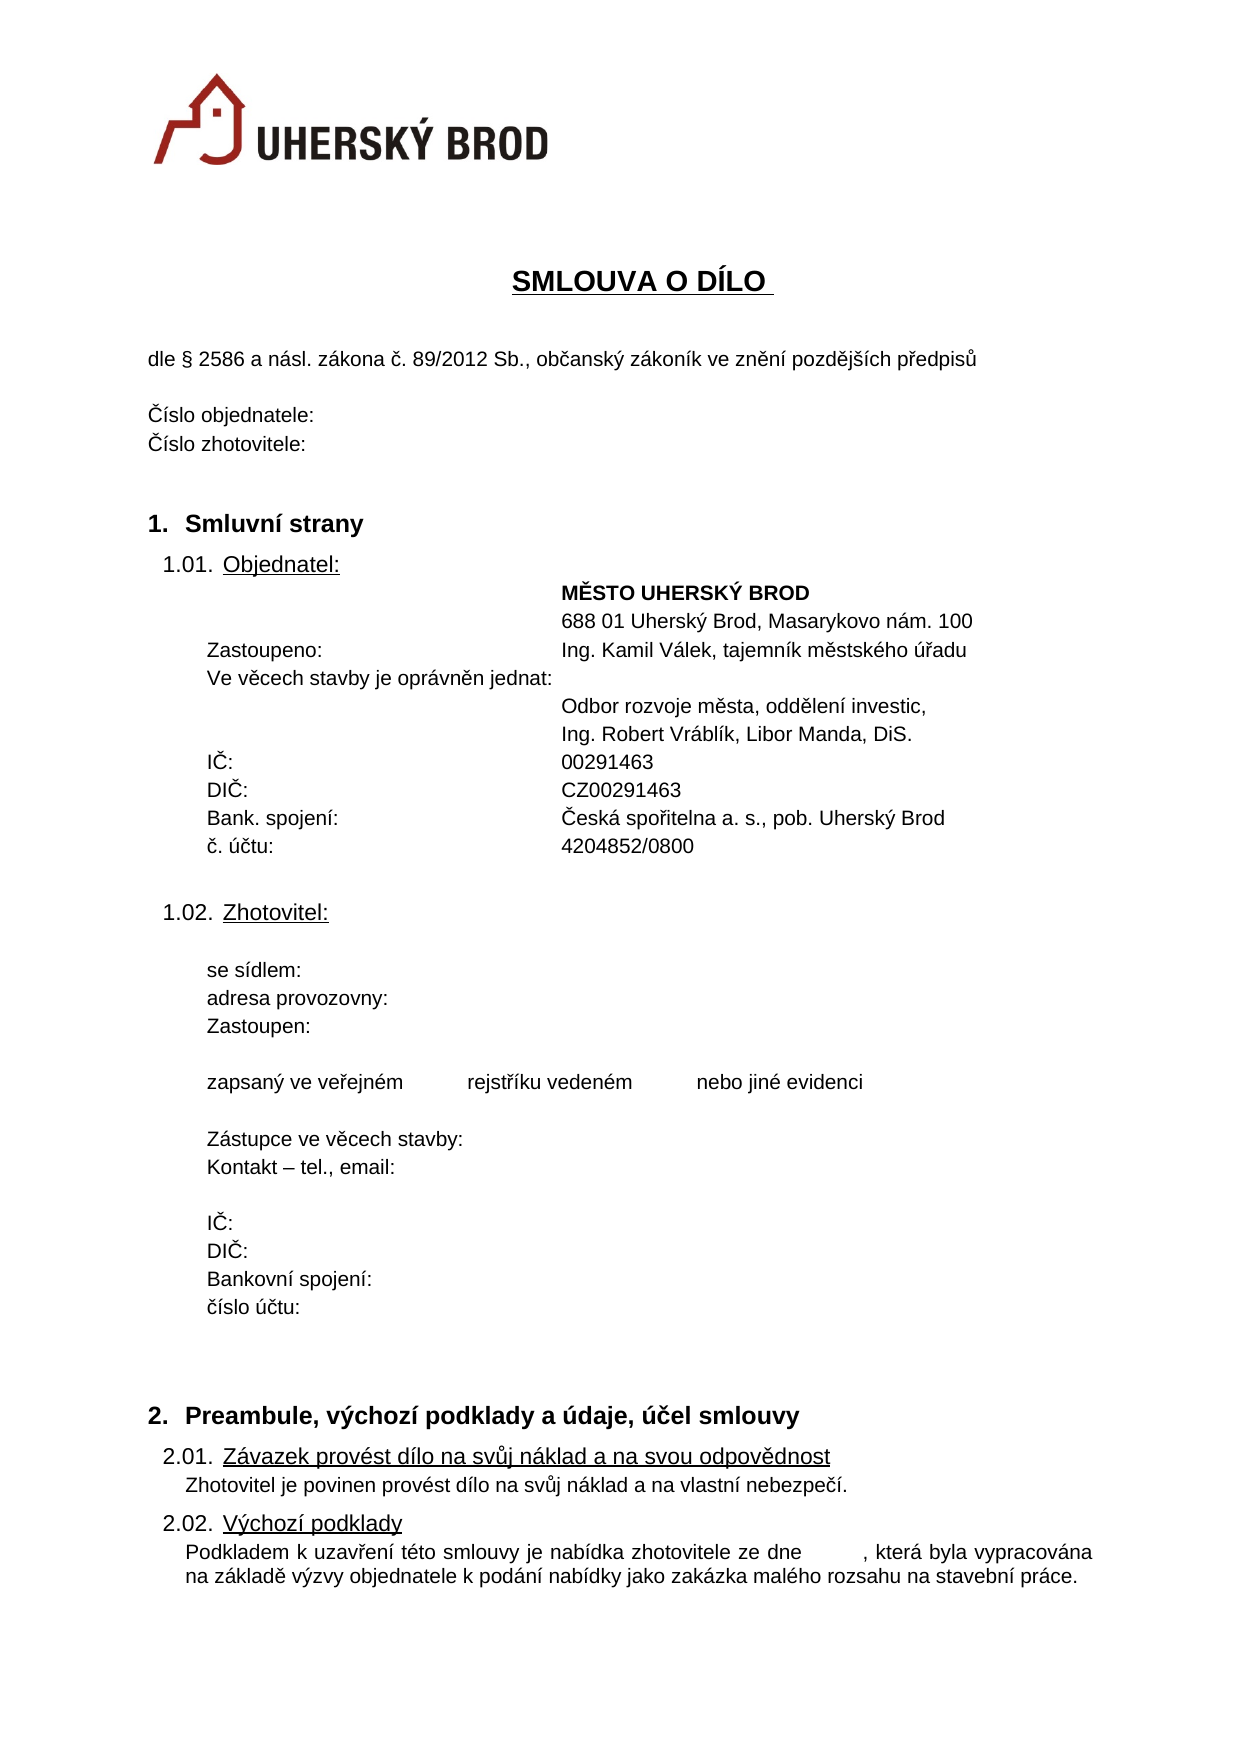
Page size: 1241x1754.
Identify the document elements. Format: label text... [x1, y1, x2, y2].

text Číslo objednatele: [148, 403, 1093, 427]
text Číslo zhotovitele: [148, 431, 1093, 455]
text Zástupce ve věcech stavby: [207, 1126, 1093, 1150]
text IČ: [207, 1211, 1093, 1235]
text Zastoupen: [207, 1014, 1093, 1038]
text MĚSTO UHERSKÝ BROD [207, 581, 1093, 605]
text DIČ: [207, 1239, 1093, 1263]
text DIČ: CZ00291463 [207, 778, 1093, 802]
subtitle Zhotovitel: [162, 899, 1093, 925]
title smlouva o dílo [185, 264, 1093, 298]
text číslo účtu: [207, 1295, 1093, 1319]
picture [153, 73, 548, 165]
text č. účtu: 4204852/0800 [207, 834, 1093, 858]
subtitle Objednatel: [162, 551, 1093, 577]
text 688 01 Uherský Brod, Masarykovo nám. 100 [207, 609, 1093, 633]
text zapsaný ve veřejném rejstříku vedeném nebo jiné evidenci [207, 1070, 1093, 1094]
text Kontakt – tel., email: [207, 1154, 1093, 1178]
text Zhotovitel je povinen provést dílo na svůj náklad a na vlastní nebezpečí. [185, 1473, 1093, 1497]
text Zastoupeno: Ing. Kamil Válek, tajemník městského úřadu [207, 637, 1093, 661]
text se sídlem: [207, 958, 1093, 982]
text Bank. spojení: Česká spořitelna a. s., pob. Uherský Brod [207, 806, 1093, 830]
text Odbor rozvoje města, oddělení investic, [207, 694, 1093, 718]
subtitle Preambule, výchozí podklady a údaje, účel smlouvy [148, 1401, 1093, 1430]
subtitle Závazek provést dílo na svůj náklad a na svou odpovědnost [162, 1443, 1093, 1469]
text Podkladem k uzavření této smlouvy je nabídka zhotovitele ze dne , která byla vypracována na základě výzvy objednatele k podání nabídky jako zakázka malého rozsahu na stavební práce. [185, 1540, 1093, 1588]
text Bankovní spojení: [207, 1267, 1093, 1291]
text adresa provozovny: [207, 986, 1093, 1010]
subtitle Výchozí podklady [162, 1509, 1093, 1536]
text IČ: 00291463 [207, 750, 1093, 774]
text dle § 2586 a násl. zákona č. 89/2012 Sb., občanský zákoník ve znění pozdějších předpisů [148, 347, 1093, 371]
text Ve věcech stavby je oprávněn jednat: [207, 666, 1093, 689]
subtitle Smluvní strany [148, 509, 1093, 538]
text Ing. Robert Vráblík, Libor Manda, DiS. [207, 722, 1093, 746]
